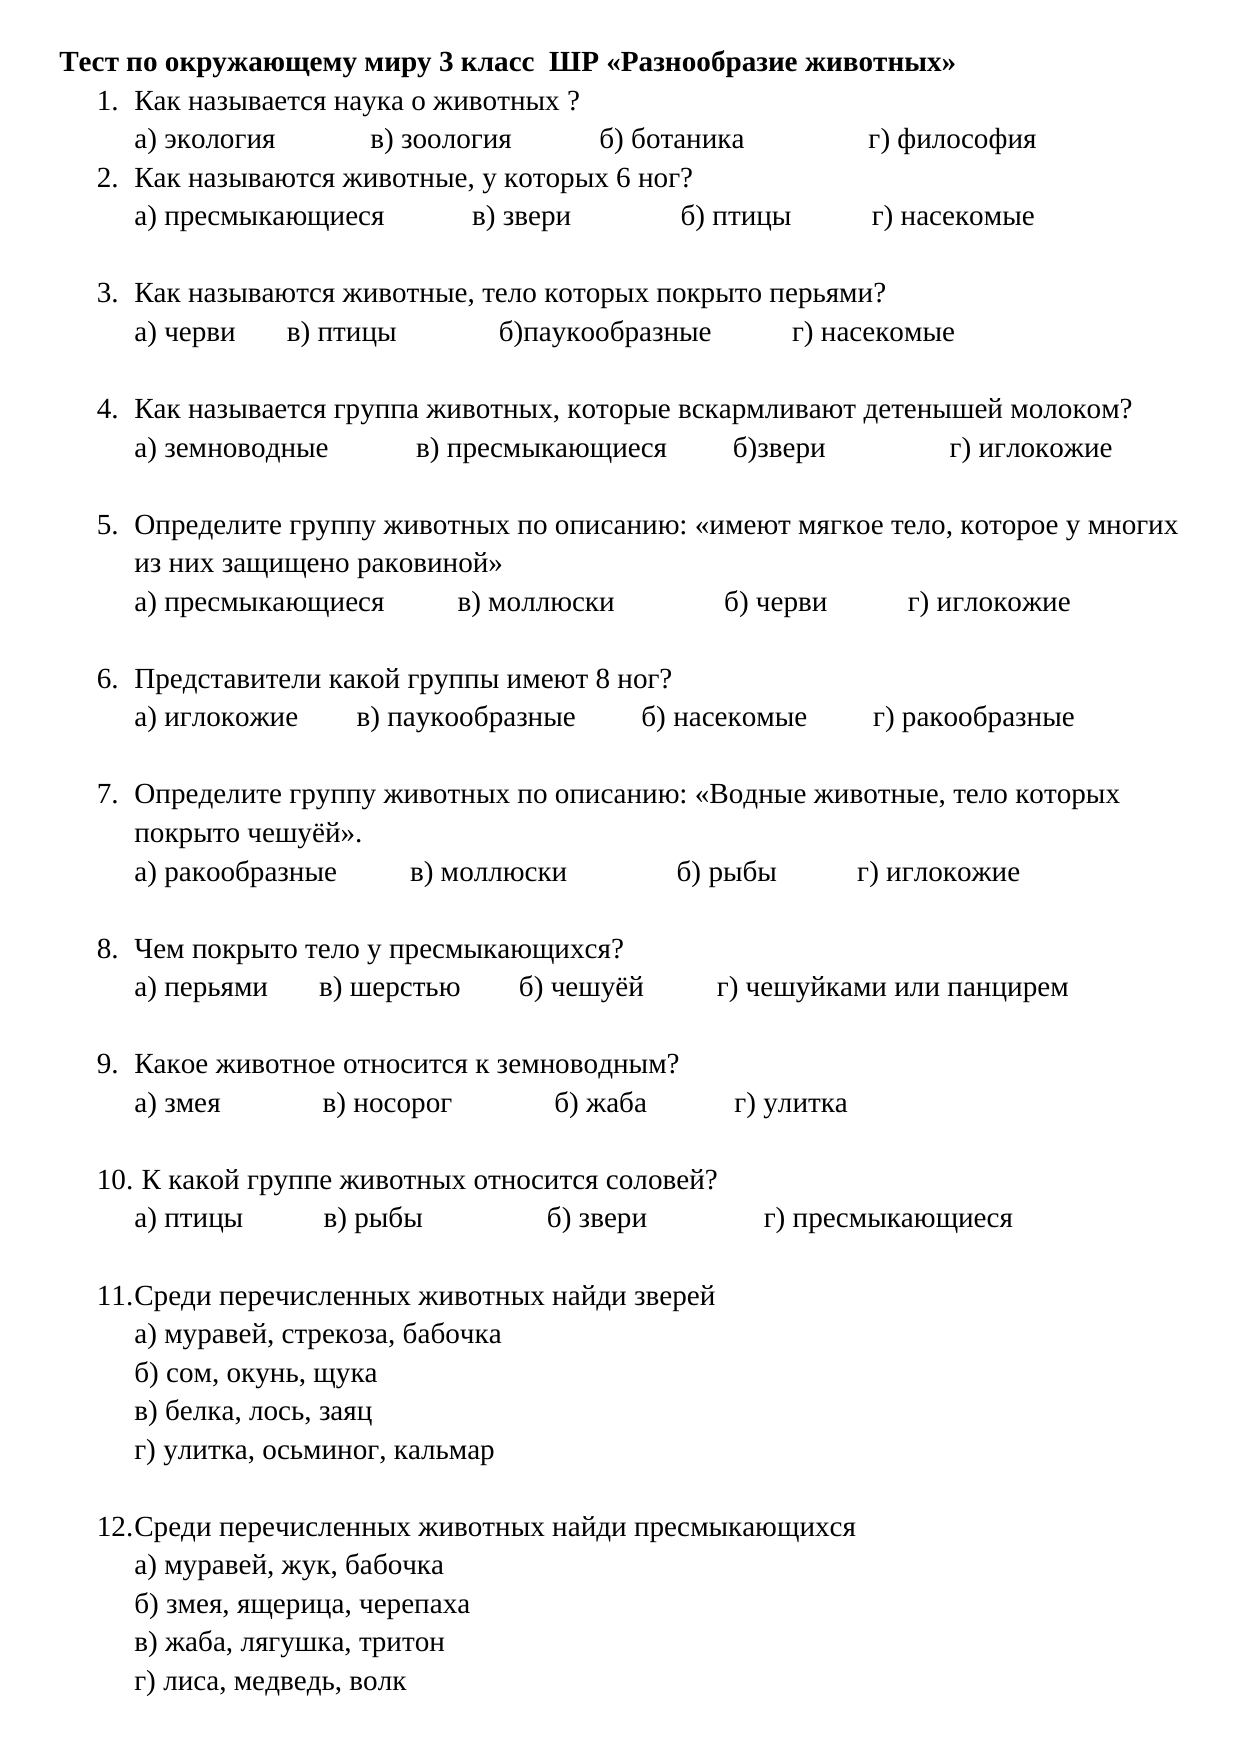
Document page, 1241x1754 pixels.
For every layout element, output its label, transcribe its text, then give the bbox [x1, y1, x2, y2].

list а) птицы в) рыбы б) звери г) пресмыкающиеся [134, 1201, 1181, 1234]
list б) змея, ящерица, черепаха [134, 1586, 1181, 1619]
list Как называется наука о животных ? [97, 83, 1181, 116]
list Чем покрыто тело у пресмыкающихся? [97, 931, 1181, 964]
list К какой группе животных относится соловей? [97, 1162, 1181, 1196]
text Тест по окружающему миру 3 класс ШР «Разнообразие животных» [59, 44, 1181, 78]
list а) пресмыкающиеся в) звери б) птицы г) насекомые [134, 198, 1181, 232]
list а) иглокожие в) паукообразные б) насекомые г) ракообразные [134, 699, 1181, 733]
list б) сом, окунь, щука [134, 1355, 1181, 1388]
list в) белка, лось, заяц [134, 1393, 1181, 1427]
list г) улитка, осьминог, кальмар [134, 1432, 1181, 1465]
list Определите группу животных по описанию: «имеют мягкое тело, которое у многих из них защищено раковиной» [97, 507, 1181, 579]
list а) земноводные в) пресмыкающиеся б)звери г) иглокожие [134, 430, 1181, 463]
list Как называются животные, у которых 6 ног? [97, 160, 1181, 193]
list Определите группу животных по описанию: «Водные животные, тело которых покрыто чешуёй». [97, 777, 1181, 849]
list Среди перечисленных животных найди пресмыкающихся [97, 1509, 1181, 1542]
list г) лиса, медведь, волк [134, 1663, 1181, 1697]
list Какое животное относится к земноводным? [97, 1046, 1181, 1080]
list Среди перечисленных животных найди зверей [97, 1278, 1181, 1311]
list а) черви в) птицы б)паукообразные г) насекомые [134, 314, 1181, 348]
list а) ракообразные в) моллюски б) рыбы г) иглокожие [134, 854, 1181, 887]
list а) змея в) носорог б) жаба г) улитка [134, 1085, 1181, 1118]
list а) муравей, жук, бабочка [134, 1547, 1181, 1581]
list а) муравей, стрекоза, бабочка [134, 1316, 1181, 1350]
list а) перьями в) шерстью б) чешуёй г) чешуйками или панцирем [134, 969, 1181, 1003]
list Представители какой группы имеют 8 ног? [97, 661, 1181, 694]
list а) пресмыкающиеся в) моллюски б) черви г) иглокожие [134, 584, 1181, 617]
list в) жаба, лягушка, тритон [134, 1624, 1181, 1658]
list Как называются животные, тело которых покрыто перьями? [97, 276, 1181, 309]
list Как называется группа животных, которые вскармливают детенышей молоком? [97, 391, 1181, 425]
list а) экология в) зоология б) ботаника г) философия [134, 121, 1181, 155]
